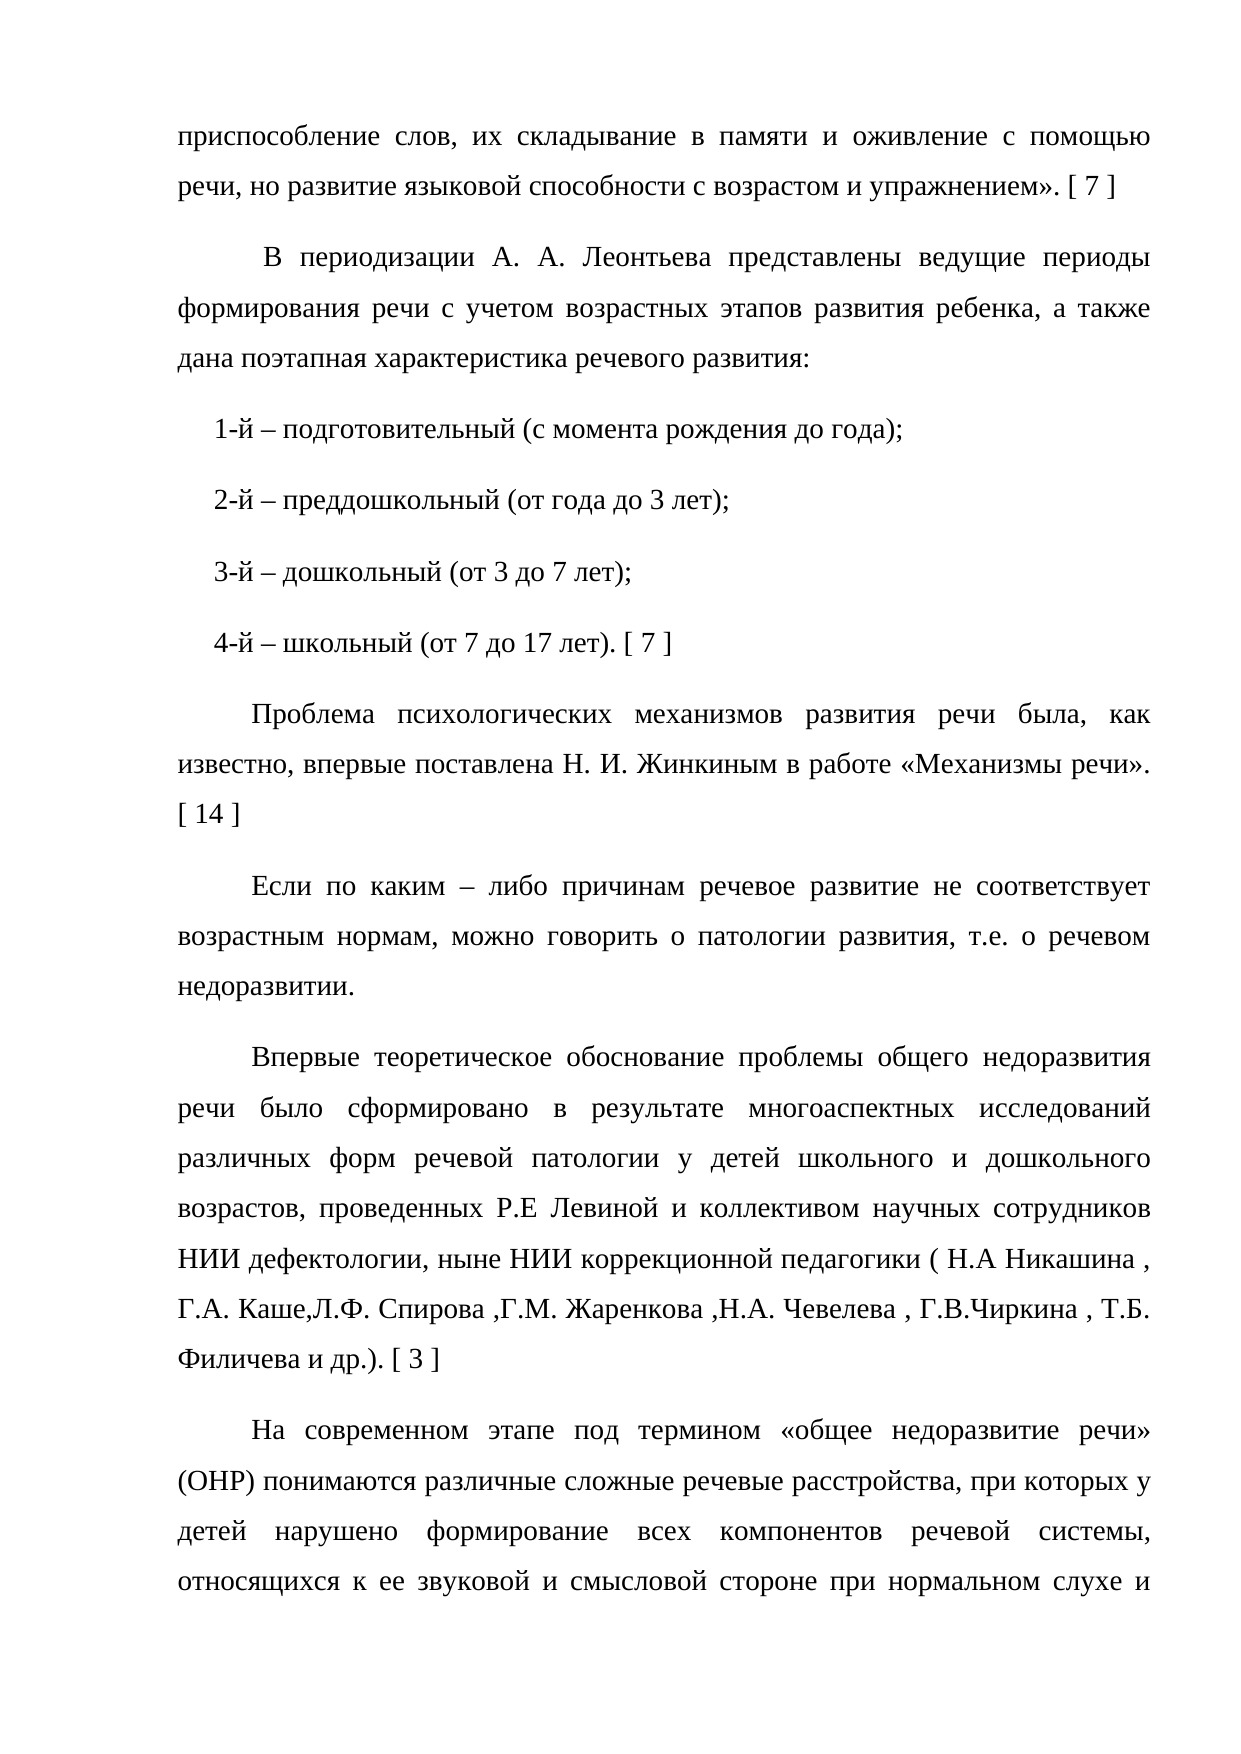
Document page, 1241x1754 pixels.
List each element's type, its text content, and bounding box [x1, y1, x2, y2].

text 1-й – подготовительный (с момента рождения до года); [177, 411, 1152, 445]
text В периодизации А. А. Леонтьева представлены ведущие периоды формирования речи с учетом возрастных этапов развития ребенка, а также дана поэтапная характеристика речевого развития: [177, 239, 1152, 374]
text 3-й – дошкольный (от 3 до 7 лет); [177, 554, 1152, 587]
text Проблема психологических механизмов развития речи была, как известно, впервые поставлена Н. И. Жинкиным в работе «Механизмы речи». [ 14 ] [177, 696, 1152, 830]
text Если по каким – либо причинам речевое развитие не соответствует возрастным нормам, можно говорить о патологии развития, т.е. о речевом недоразвитии. [177, 868, 1152, 1002]
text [177, 118, 1152, 202]
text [177, 1412, 1152, 1597]
text 2-й – преддошкольный (от года до 3 лет); [177, 482, 1152, 516]
text 4-й – школьный (от 7 до 17 лет). [ 7 ] [177, 625, 1152, 658]
text Впервые теоретическое обоснование проблемы общего недоразвития речи было сформировано в результате многоаспектных исследований различных форм речевой патологии у детей школьного и дошкольного возрастов, проведенных Р.Е Левиной и коллективом научных сотрудников НИИ дефектологии, ныне НИИ коррекционной педагогики ( Н.А Никашина , Г.А. Каше,Л.Ф. Спирова ,Г.М. Жаренкова ,Н.А. Чевелева , Г.В.Чиркина , Т.Б. Филичева и др.). [ 3 ] [177, 1039, 1152, 1375]
